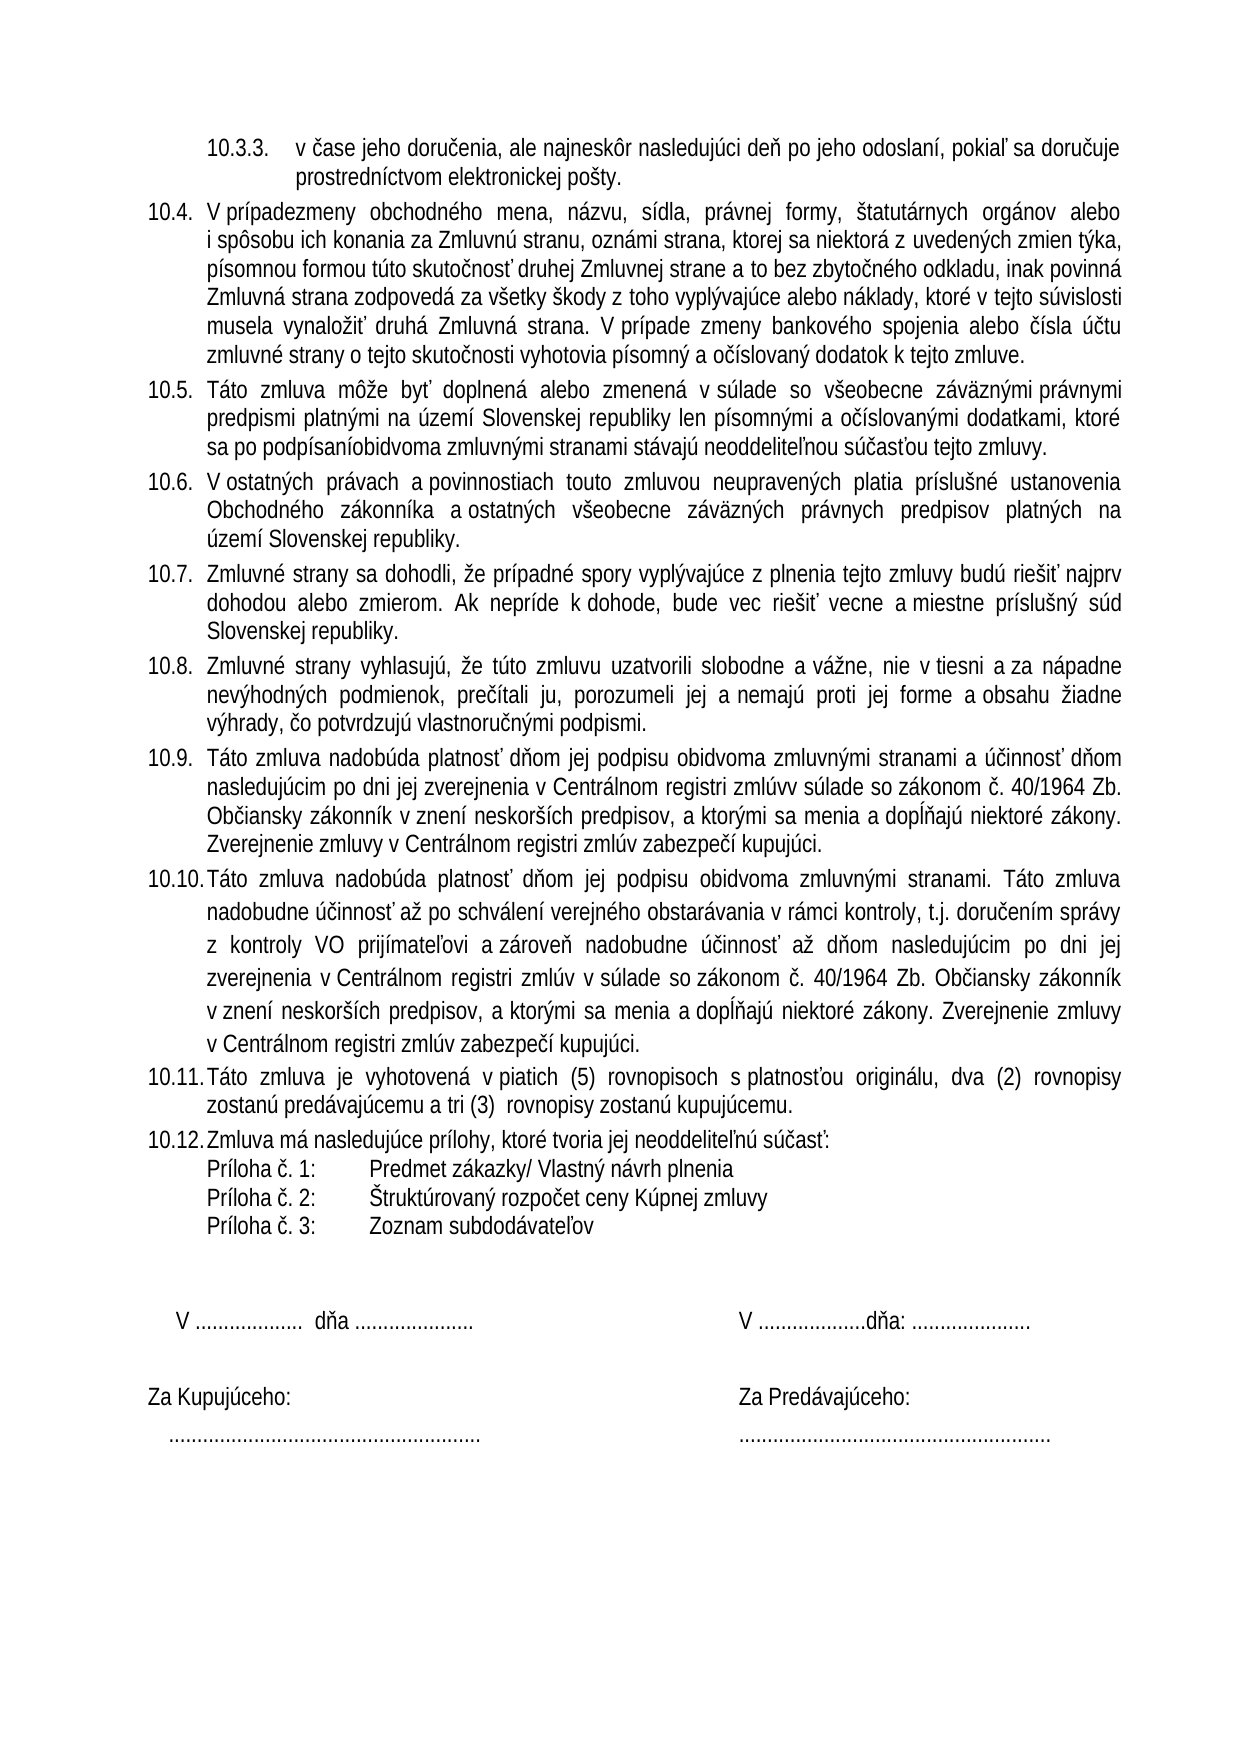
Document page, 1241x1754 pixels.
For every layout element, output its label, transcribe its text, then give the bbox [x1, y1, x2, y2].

text Za Kupujúceho: Za Predávajúceho: [148, 1382, 1122, 1410]
list Táto zmluva je vyhotovená v piatich (5) rovnopisoch s platnosťou originálu, dva (2) rovnopisy zostanú predávajúcemu a tri (3) rovnopisy zostanú kupujúcemu. [148, 1062, 1122, 1119]
text V ................... dňa ..................... V ...................dňa: ..................... [148, 1306, 1122, 1335]
list Príloha č. 2: Štruktúrovaný rozpočet ceny Kúpnej zmluvy [207, 1182, 1122, 1211]
list Táto zmluva nadobúda platnosť dňom jej podpisu obidvoma zmluvnými stranami. Táto zmluva nadobudne účinnosť až po schválení verejného obstarávania v rámci kontroly, t.j. doručením správy z kontroly VO prijímateľovi a zároveň nadobudne účinnosť až dňom nasledujúcim po dni jej zverejnenia v Centrálnom registri zmlúv v súlade so zákonom č. 40/1964 Zb. Občiansky zákonník v znení neskorších predpisov, a ktorými sa menia a dopĺňajú niektoré zákony. Zverejnenie zmluvy v Centrálnom registri zmlúv zabezpečí kupujúci. [148, 864, 1122, 1057]
text ....................................................... ....................................................... [148, 1419, 1122, 1448]
list V prípadezmeny obchodného mena, názvu, sídla, právnej formy, štatutárnych orgánov alebo i spôsobu ich konania za Zmluvnú stranu, oznámi strana, ktorej sa niektorá z uvedených zmien týka, písomnou formou túto skutočnosť druhej Zmluvnej strane a to bez zbytočného odkladu, inak povinná Zmluvná strana zodpovedá za všetky škody z toho vyplývajúce alebo náklady, ktoré v tejto súvislosti musela vynaložiť druhá Zmluvná strana. V prípade zmeny bankového spojenia alebo čísla účtu zmluvné strany o tejto skutočnosti vyhotovia písomný a očíslovaný dodatok k tejto zmluve. [148, 196, 1122, 368]
list Príloha č. 3: Zoznam subdodávateľov [207, 1211, 1122, 1240]
list Zmluvné strany vyhlasujú, že túto zmluvu uzatvorili slobodne a vážne, nie v tiesni a za nápadne nevýhodných podmienok, prečítali ju, porozumeli jej a nemajú proti jej forme a obsahu žiadne výhrady, čo potvrdzujú vlastnoručnými podpismi. [148, 651, 1122, 737]
list Zmluva má nasledujúce prílohy, ktoré tvoria jej neoddeliteľnú súčasť: [148, 1125, 1122, 1154]
list Táto zmluva môže byť doplnená alebo zmenená v súlade so všeobecne záväznými právnymi predpismi platnými na území Slovenskej republiky len písomnými a očíslovanými dodatkami, ktoré sa po podpísaníobidvoma zmluvnými stranami stávajú neoddeliteľnou súčasťou tejto zmluvy. [148, 374, 1122, 461]
list V ostatných právach a povinnostiach touto zmluvou neupravených platia príslušné ustanovenia Obchodného zákonníka a ostatných všeobecne záväzných právnych predpisov platných na území Slovenskej republiky. [148, 467, 1122, 553]
list Táto zmluva nadobúda platnosť dňom jej podpisu obidvoma zmluvnými stranami a účinnosť dňom nasledujúcim po dni jej zverejnenia v Centrálnom registri zmlúvv súlade so zákonom č. 40/1964 Zb. Občiansky zákonník v znení neskorších predpisov, a ktorými sa menia a dopĺňajú niektoré zákony. Zverejnenie zmluvy v Centrálnom registri zmlúv zabezpečí kupujúci. [148, 743, 1122, 858]
list v čase jeho doručenia, ale najneskôr nasledujúci deň po jeho odoslaní, pokiaľ sa doručuje prostredníctvom elektronickej pošty. [207, 133, 1122, 190]
list Zmluvné strany sa dohodli, že prípadné spory vyplývajúce z plnenia tejto zmluvy budú riešiť najprv dohodou alebo zmierom. Ak nepríde k dohode, bude vec riešiť vecne a miestne príslušný súd Slovenskej republiky. [148, 559, 1122, 645]
list Príloha č. 1: Predmet zákazky/ Vlastný návrh plnenia [207, 1154, 1122, 1182]
